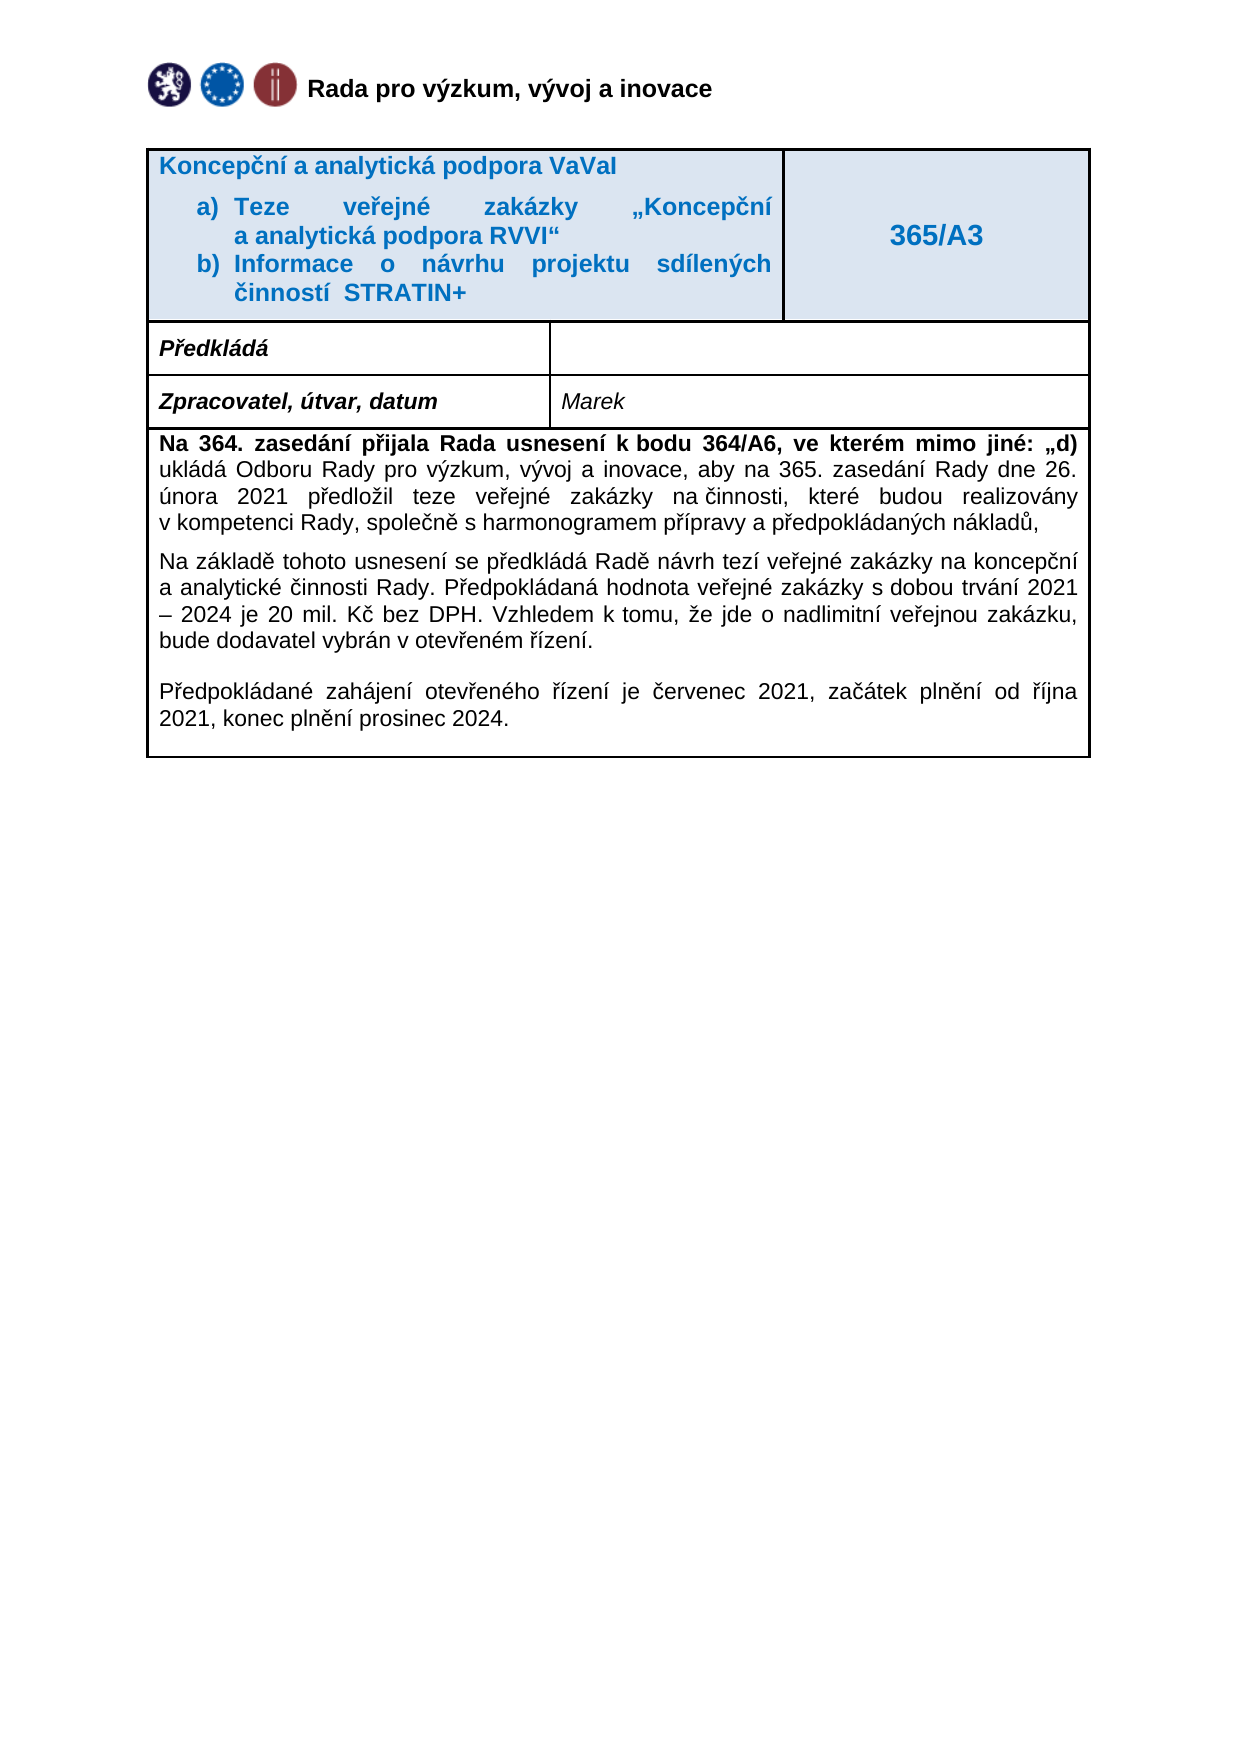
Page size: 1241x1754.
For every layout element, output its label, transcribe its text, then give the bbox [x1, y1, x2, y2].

table_cell Předkládá [149, 323, 549, 374]
table_cell Zpracovatel, útvar, datum [149, 376, 549, 427]
table_cell Marek [551, 376, 1088, 427]
table_cell [551, 323, 1088, 374]
table_cell Na 364. zasedání přijala Rada usnesení k bodu 364/A6, ve kterém mimo jiné: „d) ukládá Odboru Rady pro výzkum, vývoj a inovace, aby na 365. zasedání Rady dne 26. února 2021 předložil teze veřejné zakázky na činnosti, které budou realizovány v kompetenci Rady, společně s harmonogramem přípravy a předpokládaných nákladů, Na základě tohoto usnesení se předkládá Radě návrh tezí veřejné zakázky na koncepční a analytické činnosti Rady. Předpokládaná hodnota veřejné zakázky s dobou trvání 2021 – 2024 je 20 mil. Kč bez DPH. Vzhledem k tomu, že jde o nadlimitní veřejnou zakázku, bude dodavatel vybrán v otevřeném řízení. Předpokládané zahájení otevřeného řízení je červenec 2021, začátek plnění od října 2021, konec plnění prosinec 2024. [149, 430, 1088, 756]
picture [147, 62, 298, 108]
table_header 365/A3 [785, 151, 1088, 319]
table_header Koncepční a analytická podpora VaVaI Teze veřejné zakázky „Koncepční a analytická podpora RVVI“ Informace o návrhu projektu sdílených činností STRATIN+ [149, 151, 782, 319]
